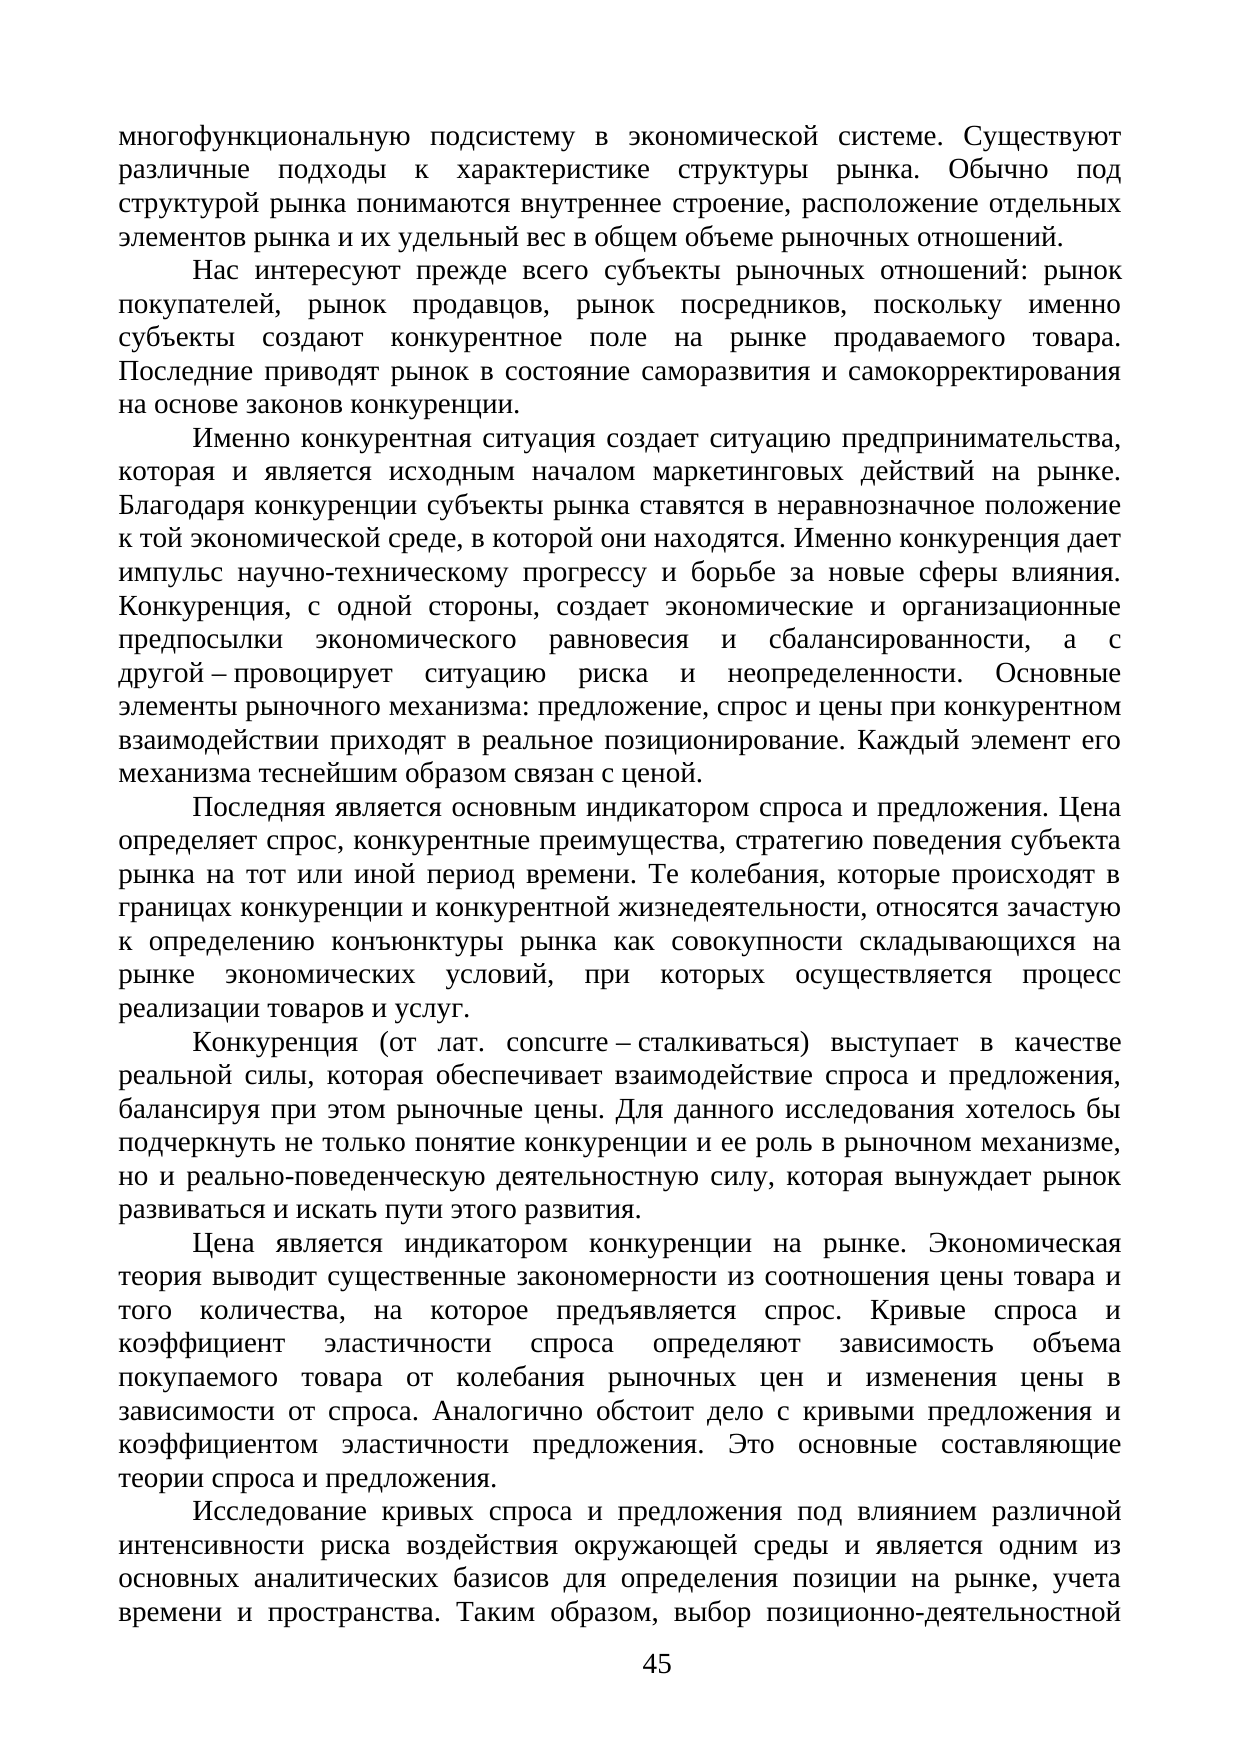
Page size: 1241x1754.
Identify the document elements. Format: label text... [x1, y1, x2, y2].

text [118, 1493, 1122, 1627]
text Нас интересуют прежде всего субъекты рыночных отношений: рынок покупателей, рынок продавцов, рынок посредников, поскольку именно субъекты создают конкурентное поле на рынке продаваемого товара. Последние приводят рынок в состояние саморазвития и самокорректирования на основе законов конкуренции. [118, 252, 1122, 420]
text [118, 118, 1122, 252]
text Последняя является основным индикатором спроса и предложения. Цена определяет спрос, конкурентные преимущества, стратегию поведения субъекта рынка на тот или иной период времени. Те колебания, которые происходят в границах конкуренции и конкурентной жизнедеятельности, относятся зачастую к определению конъюнктуры рынка как совокупности складывающихся на рынке экономических условий, при которых осуществляется процесс реализации товаров и услуг. [118, 789, 1122, 1024]
text Цена является индикатором конкуренции на рынке. Экономическая теория выводит существенные закономерности из соотношения цены товара и того количества, на которое предъявляется спрос. Кривые спроса и коэффициент эластичности спроса определяют зависимость объема покупаемого товара от колебания рыночных цен и изменения цены в зависимости от спроса. Аналогично обстоит дело с кривыми предложения и коэффициентом эластичности предложения. Это основные составляющие теории спроса и предложения. [118, 1225, 1122, 1493]
text Конкуренция (от лат. concurre – сталкиваться) выступает в качестве реальной силы, которая обеспечивает взаимодействие спроса и предложения, балансируя при этом рыночные цены. Для данного исследования хотелось бы подчеркнуть не только понятие конкуренции и ее роль в рыночном механизме, но и реально-поведенческую деятельностную силу, которая вынуждает рынок развиваться и искать пути этого развития. [118, 1024, 1122, 1225]
text Именно конкурентная ситуация создает ситуацию предпринимательства, которая и является исходным началом маркетинговых действий на рынке. Благодаря конкуренции субъекты рынка ставятся в неравнозначное положение к той экономической среде, в которой они находятся. Именно конкуренция дает импульс научно-техническому прогрессу и борьбе за новые сферы влияния. Конкуренция, с одной стороны, создает экономические и организационные предпосылки экономического равновесия и сбалансированности, а с другой – провоцирует ситуацию риска и неопределенности. Основные элементы рыночного механизма: предложение, спрос и цены при конкурентном взаимодействии приходят в реальное позиционирование. Каждый элемент его механизма теснейшим образом связан с ценой. [118, 420, 1122, 789]
